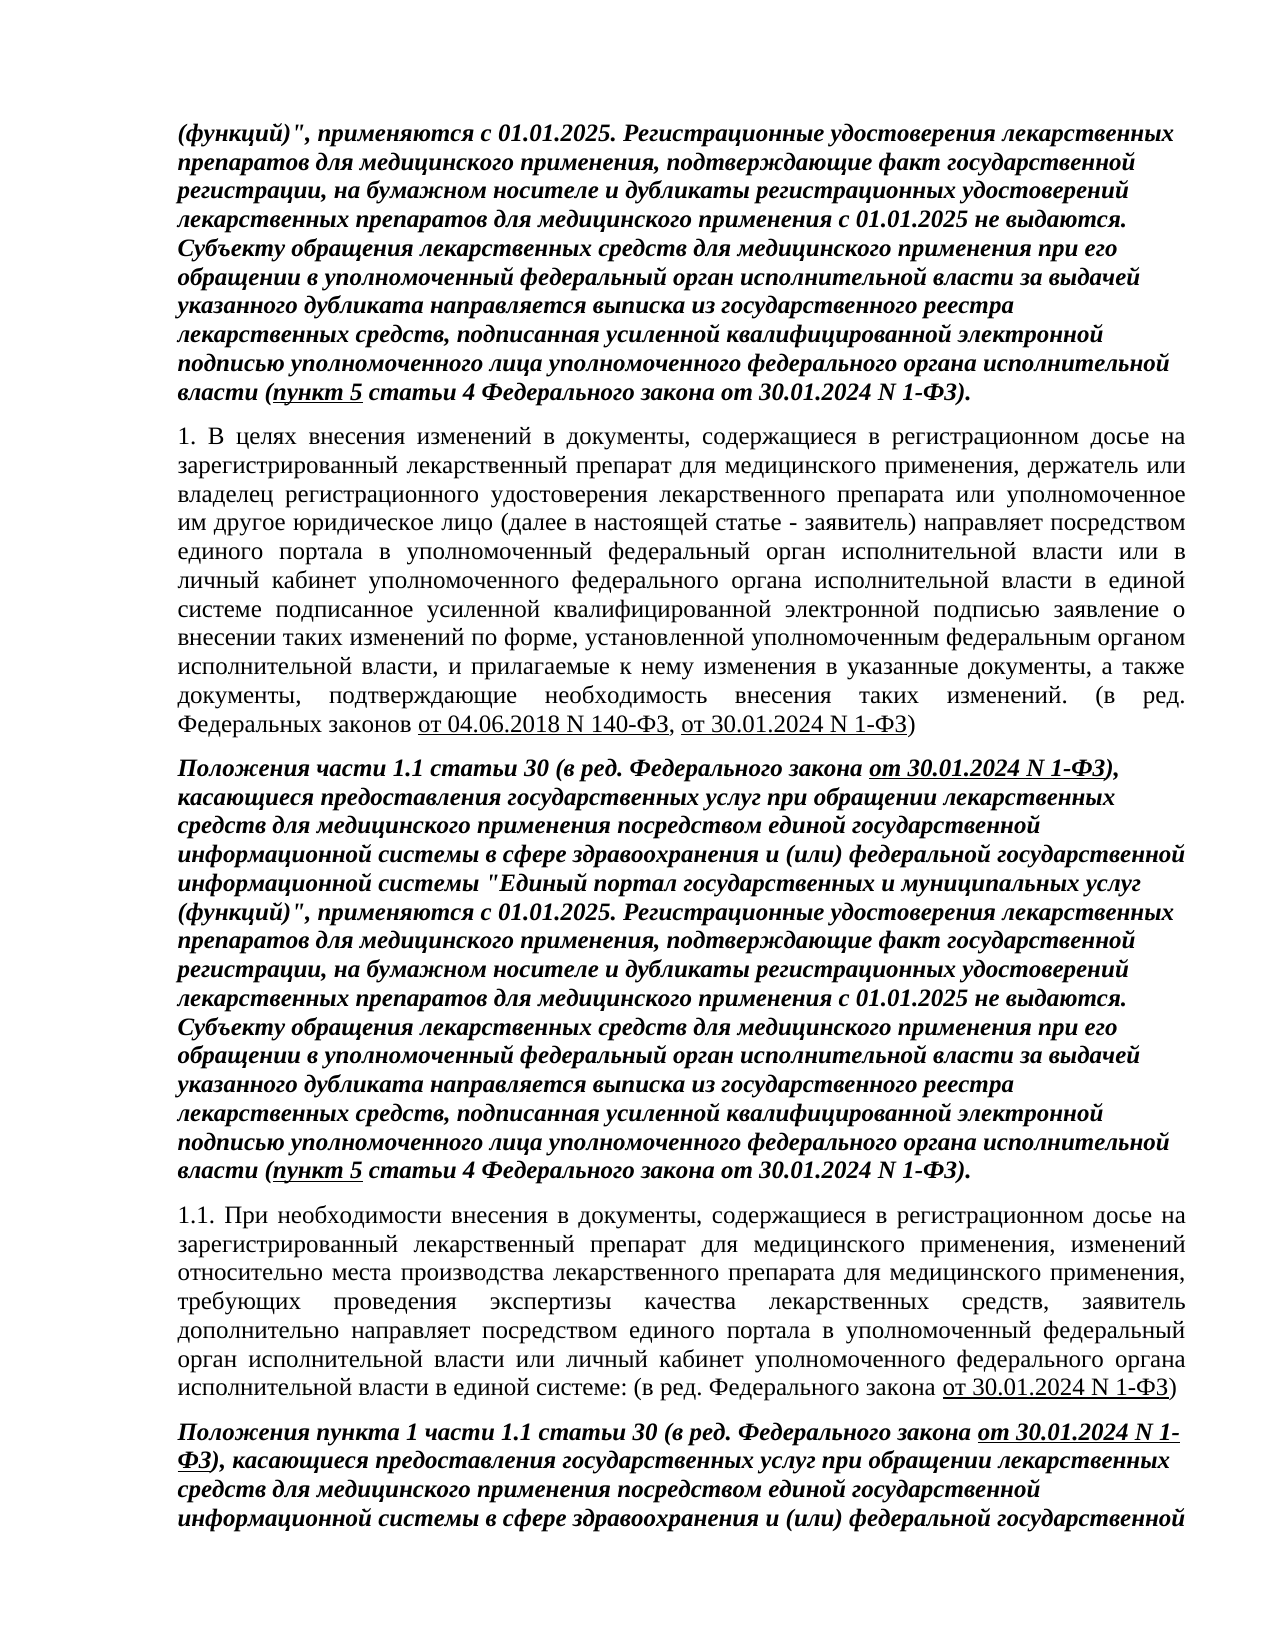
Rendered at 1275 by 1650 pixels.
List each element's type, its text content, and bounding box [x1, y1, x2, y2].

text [177, 1417, 1186, 1532]
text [177, 118, 1186, 406]
text Положения части 1.1 статьи 30 (в ред. Федерального закона от 30.01.2024 N 1-ФЗ), касающиеся предоставления государственных услуг при обращении лекарственных средств для медицинского применения посредством единой государственной информационной системы в сфере здравоохранения и (или) федеральной государственной информационной системы "Единый портал государственных и муниципальных услуг (функций)", применяются с 01.01.2025. Регистрационные удостоверения лекарственных препаратов для медицинского применения, подтверждающие факт государственной регистрации, на бумажном носителе и дубликаты регистрационных удостоверений лекарственных препаратов для медицинского применения с 01.01.2025 не выдаются. Субъекту обращения лекарственных средств для медицинского применения при его обращении в уполномоченный федеральный орган исполнительной власти за выдачей указанного дубликата направляется выписка из государственного реестра лекарственных средств, подписанная усиленной квалифицированной электронной подписью уполномоченного лица уполномоченного федерального органа исполнительной власти (пункт 5 статьи 4 Федерального закона от 30.01.2024 N 1-ФЗ). [177, 753, 1186, 1184]
text 1. В целях внесения изменений в документы, содержащиеся в регистрационном досье на зарегистрированный лекарственный препарат для медицинского применения, держатель или владелец регистрационного удостоверения лекарственного препарата или уполномоченное им другое юридическое лицо (далее в настоящей статье - заявитель) направляет посредством единого портала в уполномоченный федеральный орган исполнительной власти или в личный кабинет уполномоченного федерального органа исполнительной власти в единой системе подписанное усиленной квалифицированной электронной подписью заявление о внесении таких изменений по форме, установленной уполномоченным федеральным органом исполнительной власти, и прилагаемые к нему изменения в указанные документы, а также документы, подтверждающие необходимость внесения таких изменений. (в ред. Федеральных законов от 04.06.2018 N 140-ФЗ, от 30.01.2024 N 1-ФЗ) [177, 421, 1186, 737]
text 1.1. При необходимости внесения в документы, содержащиеся в регистрационном досье на зарегистрированный лекарственный препарат для медицинского применения, изменений относительно места производства лекарственного препарата для медицинского применения, требующих проведения экспертизы качества лекарственных средств, заявитель дополнительно направляет посредством единого портала в уполномоченный федеральный орган исполнительной власти или личный кабинет уполномоченного федерального органа исполнительной власти в единой системе: (в ред. Федерального закона от 30.01.2024 N 1-ФЗ) [177, 1200, 1186, 1401]
